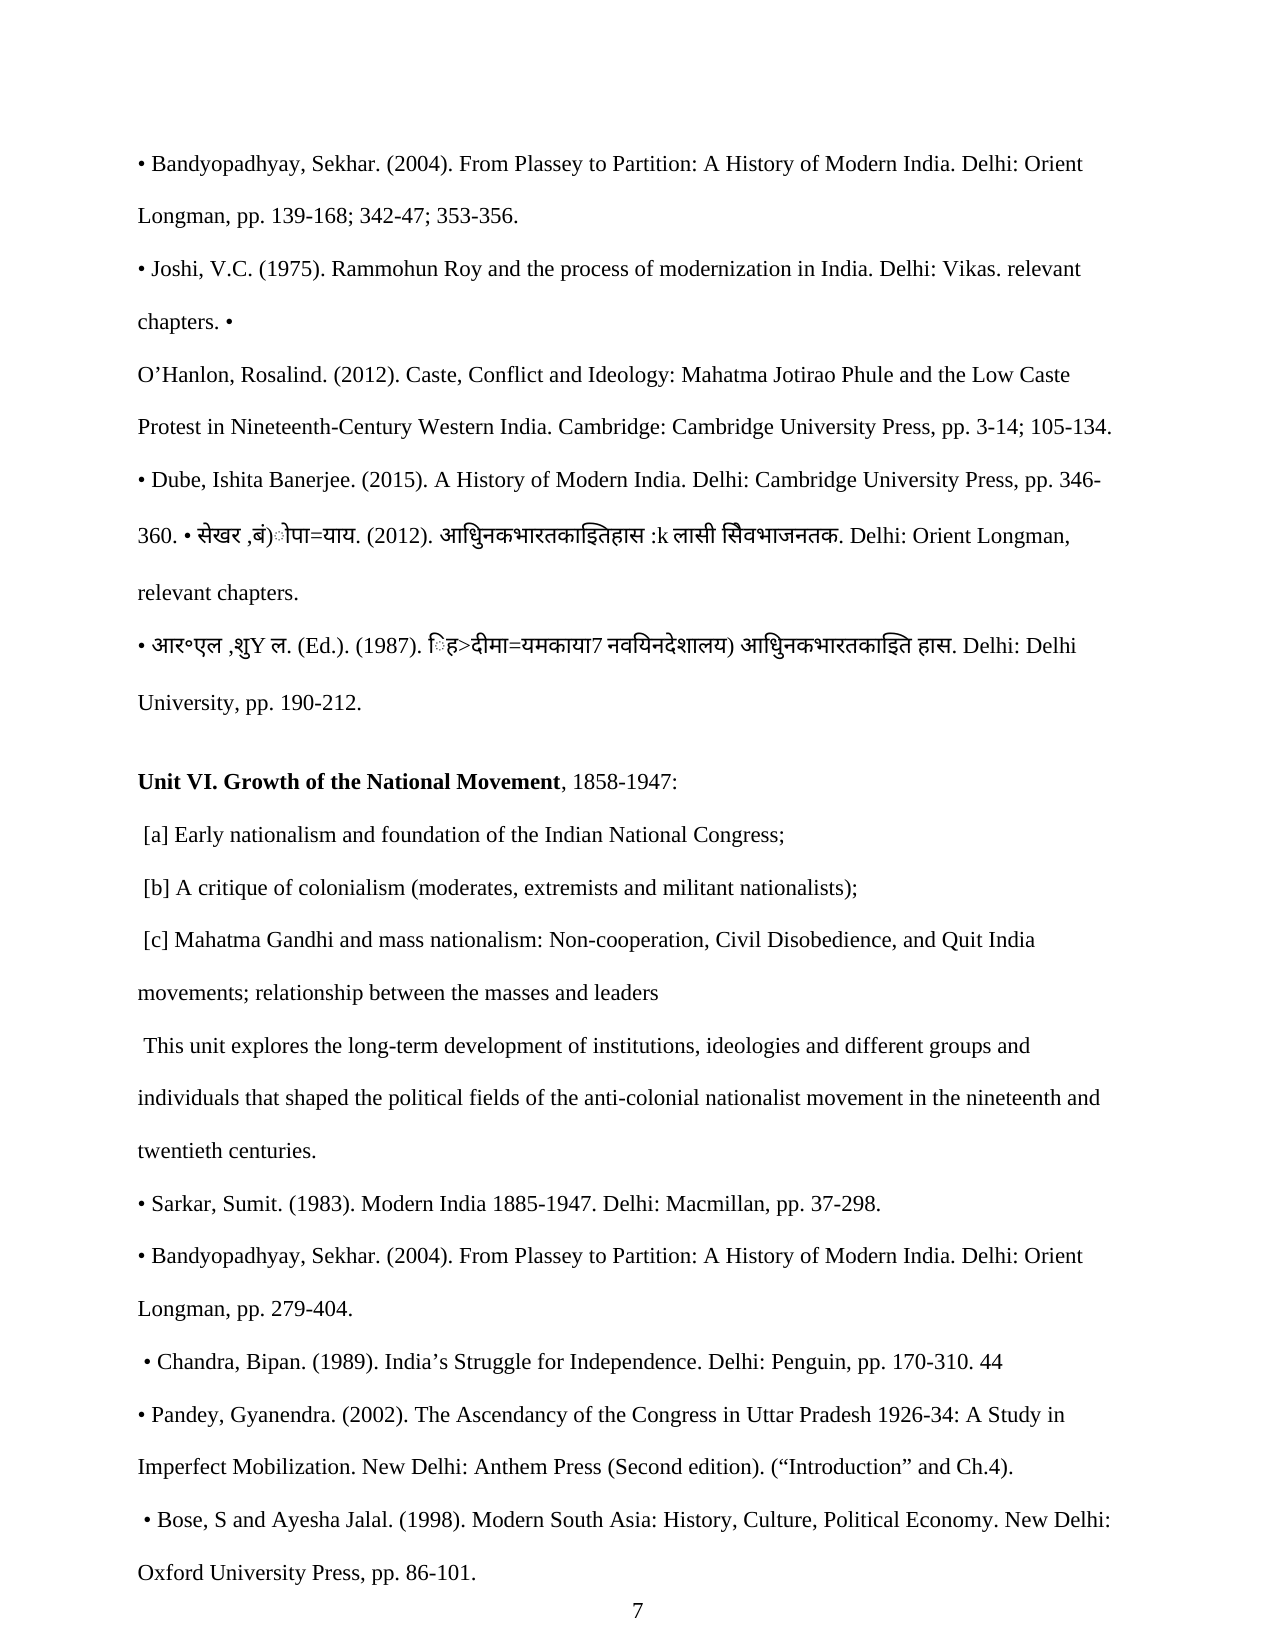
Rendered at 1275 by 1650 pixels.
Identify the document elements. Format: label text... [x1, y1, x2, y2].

text This unit explores the long-term development of institutions, ideologies and different groups and individuals that shaped the political fields of the anti-colonial nationalist movement in the nineteenth and twentieth centuries. [137, 1032, 1137, 1163]
text • Bandyopadhyay, Sekhar. (2004). From Plassey to Partition: A History of Modern India. Delhi: Orient Longman, pp. 139-168; 342-47; 353-356. [137, 150, 1137, 229]
text • Pandey, Gyanendra. (2002). The Ascendancy of the Congress in Uttar Pradesh 1926-34: A Study in Imperfect Mobilization. New Delhi: Anthem Press (Second edition). (“Introduction” and Ch.4). [137, 1401, 1137, 1480]
text • Bandyopadhyay, Sekhar. (2004). From Plassey to Partition: A History of Modern India. Delhi: Orient Longman, pp. 279-404. [137, 1243, 1137, 1322]
text O’Hanlon, Rosalind. (2012). Caste, Conflict and Ideology: Mahatma Jotirao Phule and the Low Caste Protest in Nineteenth-Century Western India. Cambridge: Cambridge University Press, pp. 3-14; 105-134. [137, 361, 1137, 440]
text • Joshi, V.C. (1975). Rammohun Roy and the process of modernization in India. Delhi: Vikas. relevant chapters. • [137, 255, 1137, 334]
text Unit VI. Growth of the National Movement, 1858-1947: [137, 768, 1137, 794]
text [a] Early nationalism and foundation of the Indian National Congress; [137, 821, 1137, 847]
text • Sarkar, Sumit. (1983). Modern India 1885-1947. Delhi: Macmillan, pp. 37-298. [137, 1190, 1137, 1216]
text • Dube, Ishita Banerjee. (2015). A History of Modern India. Delhi: Cambridge University Press, pp. 346-360. • सेखर ,बं)ोपा=याय. (2012). आधुिनकभारतकाइितहास :kलासी सेिवभाजनतक. Delhi: Orient Longman, relevant chapters. [137, 466, 1137, 606]
text [c] Mahatma Gandhi and mass nationalism: Non-cooperation, Civil Disobedience, and Quit India movements; relationship between the masses and leaders [137, 926, 1137, 1005]
text • आर॰एल ,शुYल. (Ed.). (1987). िह>दीमा=यमकाया7नवयिनदेशालय) आधुिनकभारतकाइित हास. Delhi: Delhi University, pp. 190-212. [137, 632, 1137, 716]
text [b] A critique of colonialism (moderates, extremists and militant nationalists); [137, 874, 1137, 900]
text • Bose, S and Ayesha Jalal. (1998). Modern South Asia: History, Culture, Political Economy. New Delhi: Oxford University Press, pp. 86-101. [137, 1506, 1137, 1585]
text • Chandra, Bipan. (1989). India’s Struggle for Independence. Delhi: Penguin, pp. 170-310. 44 [137, 1348, 1137, 1374]
